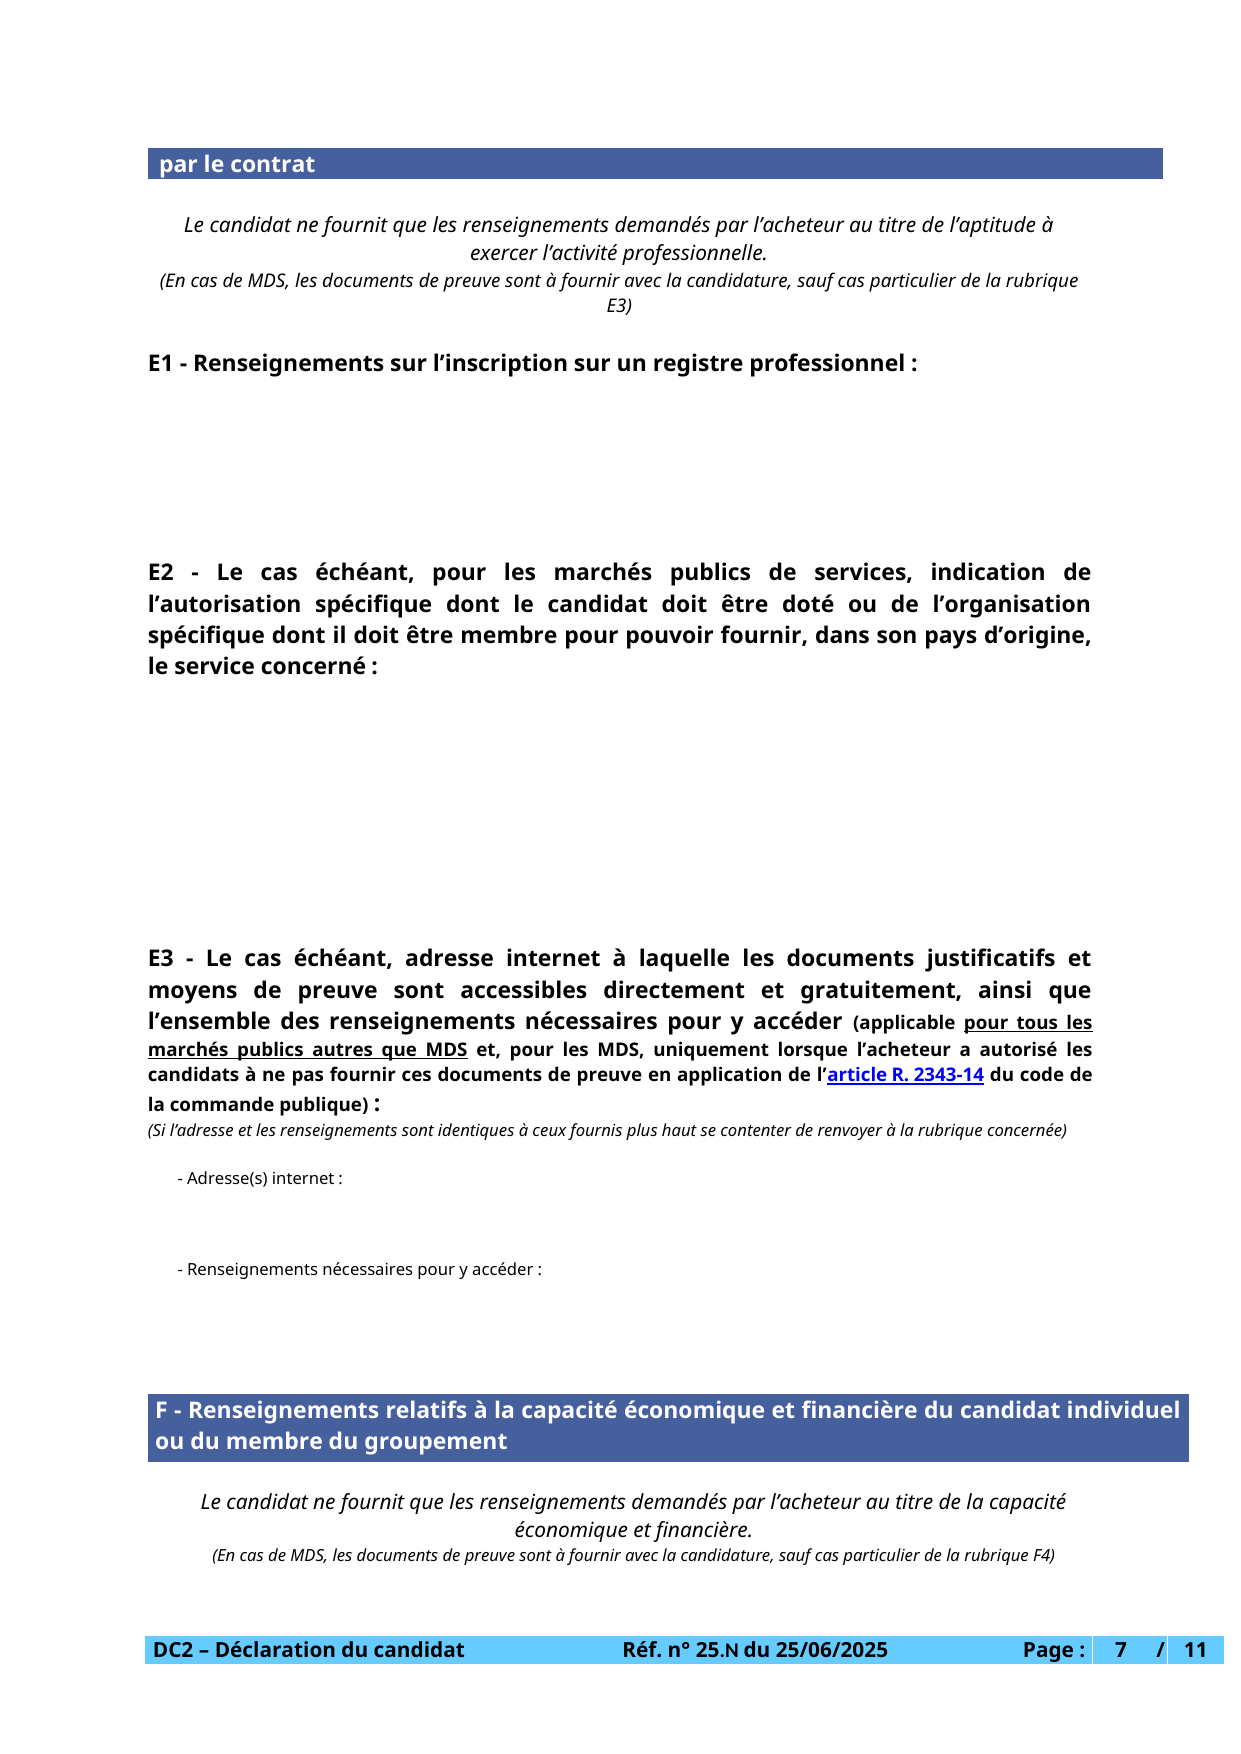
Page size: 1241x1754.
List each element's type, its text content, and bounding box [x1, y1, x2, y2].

table_header F - Renseignements relatifs à la capacité économique et financière du candidat individuel ou du membre du groupement [148, 1394, 1189, 1462]
text E1 - Renseignements sur l’inscription sur un registre professionnel : [148, 346, 1093, 378]
text (Si l’adresse et les renseignements sont identiques à ceux fournis plus haut se contenter de renvoyer à la rubrique concernée) [148, 1118, 1093, 1141]
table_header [148, 148, 1163, 179]
text - Adresse(s) internet : [177, 1167, 1093, 1189]
text E3 - Le cas échéant, adresse internet à laquelle les documents justificatifs et moyens de preuve sont accessibles directement et gratuitement, ainsi que l’ensemble des renseignements nécessaires pour y accéder (applicable pour tous les marchés publics autres que MDS et, pour les MDS, uniquement lorsque l’acheteur a autorisé les candidats à ne pas fournir ces documents de preuve en application de l’article R. 2343-14 du code de la commande publique) : [148, 942, 1093, 1118]
text E2 - Le cas échéant, pour les marchés publics de services, indication de l’autorisation spécifique dont le candidat doit être doté ou de l’organisation spécifique dont il doit être membre pour pouvoir fournir, dans son pays d’origine, le service concerné : [148, 556, 1093, 681]
text - Renseignements nécessaires pour y accéder : [177, 1257, 1093, 1280]
text Le candidat ne fournit que les renseignements demandés par l’acheteur au titre de la capacité économique et financière. (En cas de MDS, les documents de preuve sont à fournir avec la candidature, sauf cas particulier de la rubrique F4) [177, 1487, 1093, 1567]
text Le candidat ne fournit que les renseignements demandés par l’acheteur au titre de l’aptitude à exercer l’activité professionnelle. [148, 210, 1093, 267]
text (En cas de MDS, les documents de preuve sont à fournir avec la candidature, sauf cas particulier de la rubrique E3) [148, 267, 1093, 318]
